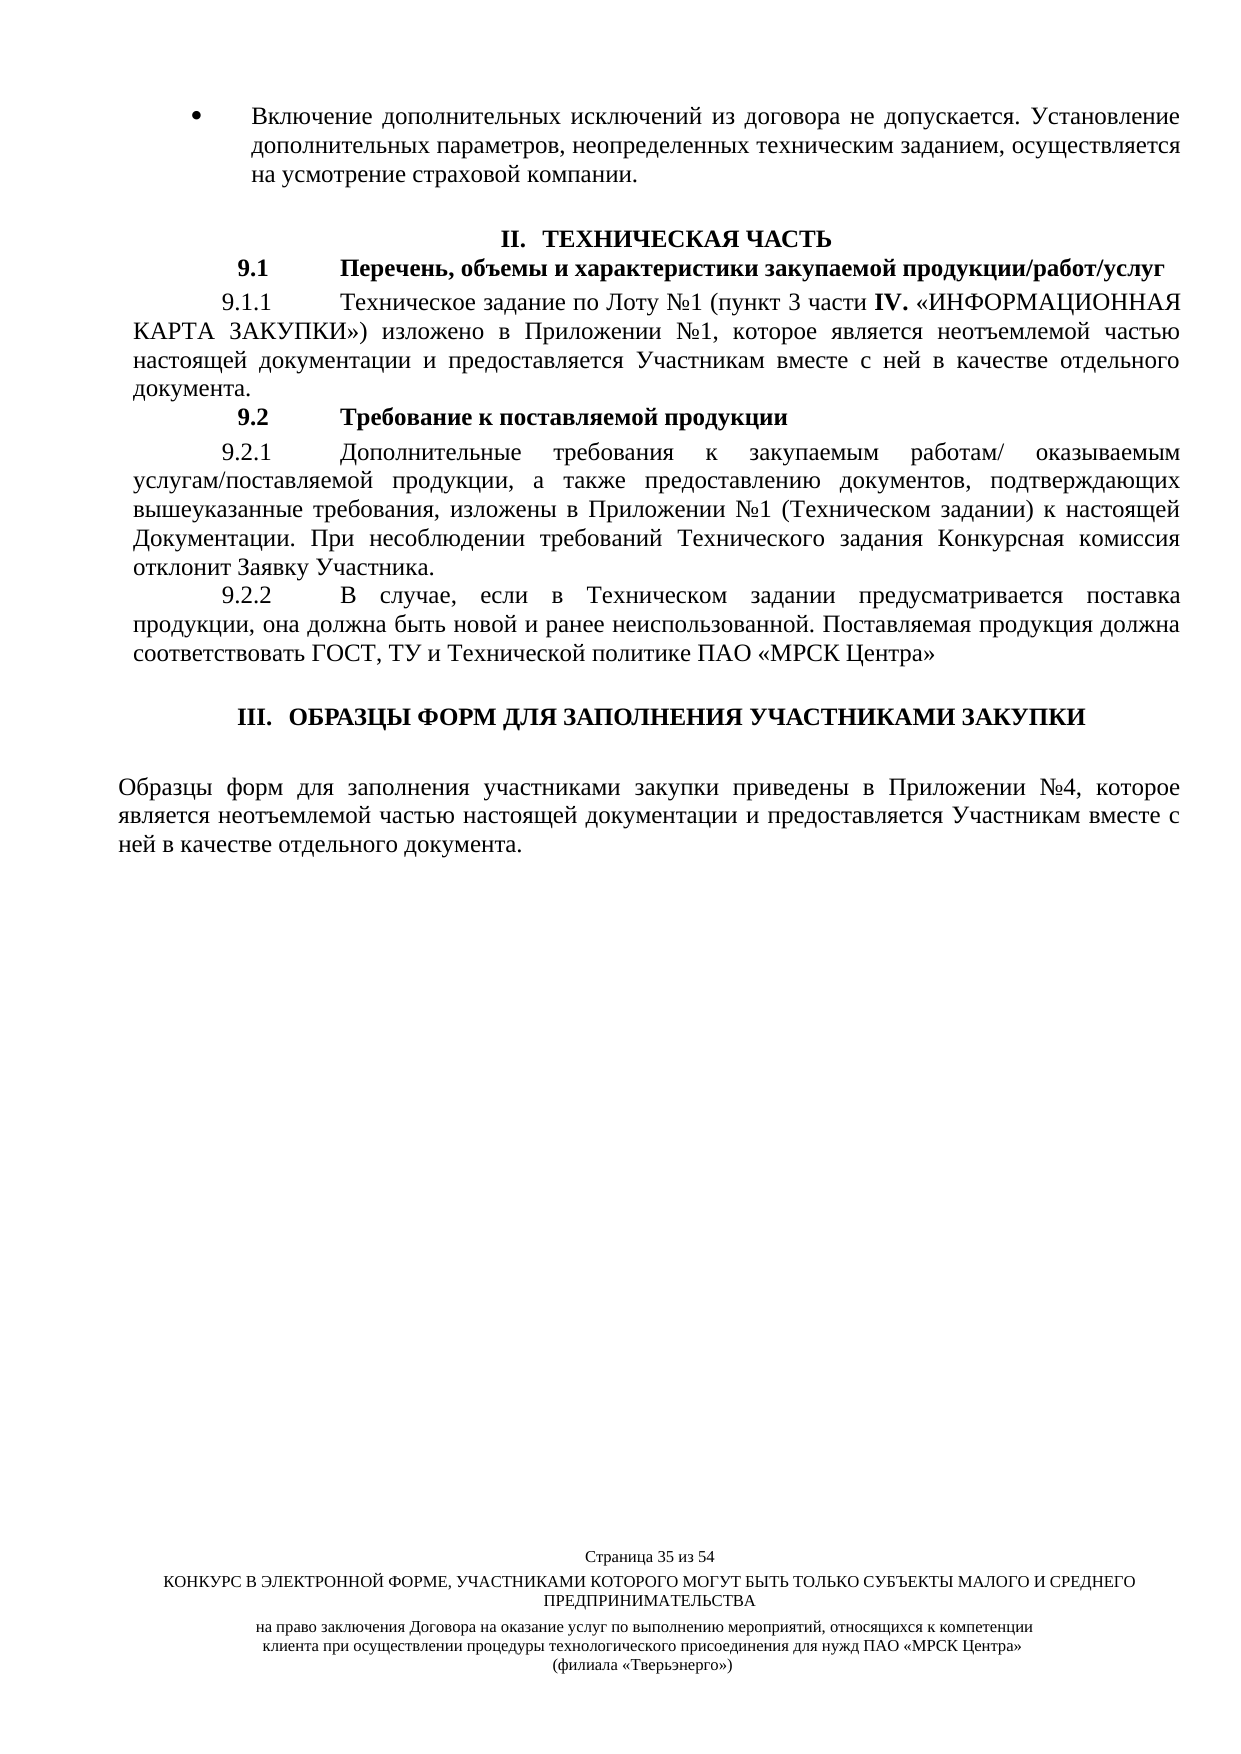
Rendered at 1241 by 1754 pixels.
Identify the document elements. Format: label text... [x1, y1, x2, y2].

subtitle В случае, если в Техническом задании предусматривается поставка продукции, она должна быть новой и ранее неиспользованной. Поставляемая продукция должна соответствовать ГОСТ, ТУ и Технической политике ПАО «МРСК Центра» [133, 580, 1181, 667]
subtitle Техническое задание по Лоту №1 (пункт 3 части IV. «ИНФОРМАЦИОННАЯ КАРТА ЗАКУПКИ») изложено в Приложении №1, которое является неотъемлемой частью настоящей документации и предоставляется Участникам вместе с ней в качестве отдельного документа. [133, 287, 1181, 402]
subtitle Требование к поставляемой продукции [178, 402, 1181, 431]
subtitle ТЕХНИЧЕСКАЯ ЧАСТЬ [118, 224, 1181, 253]
list Включение дополнительных исключений из договора не допускается. Установление дополнительных параметров, неопределенных техническим заданием, осуществляется на усмотрение страховой компании. [192, 101, 1181, 187]
subtitle ОБРАЗЦЫ ФОРМ ДЛЯ ЗАПОЛНЕНИЯ УЧАСТНИКАМИ ЗАКУПКИ [118, 702, 1181, 730]
subtitle Образцы форм для заполнения участниками закупки приведены в Приложении №4, которое является неотъемлемой частью настоящей документации и предоставляется Участникам вместе с ней в качестве отдельного документа. [118, 772, 1181, 858]
subtitle Перечень, объемы и характеристики закупаемой продукции/работ/услуг [178, 253, 1181, 281]
subtitle Дополнительные требования к закупаемым работам/ оказываемым услугам/поставляемой продукции, а также предоставлению документов, подтверждающих вышеуказанные требования, изложены в Приложении №1 (Техническом задании) к настоящей Документации. При несоблюдении требований Технического задания Конкурсная комиссия отклонит Заявку Участника. [133, 437, 1181, 580]
